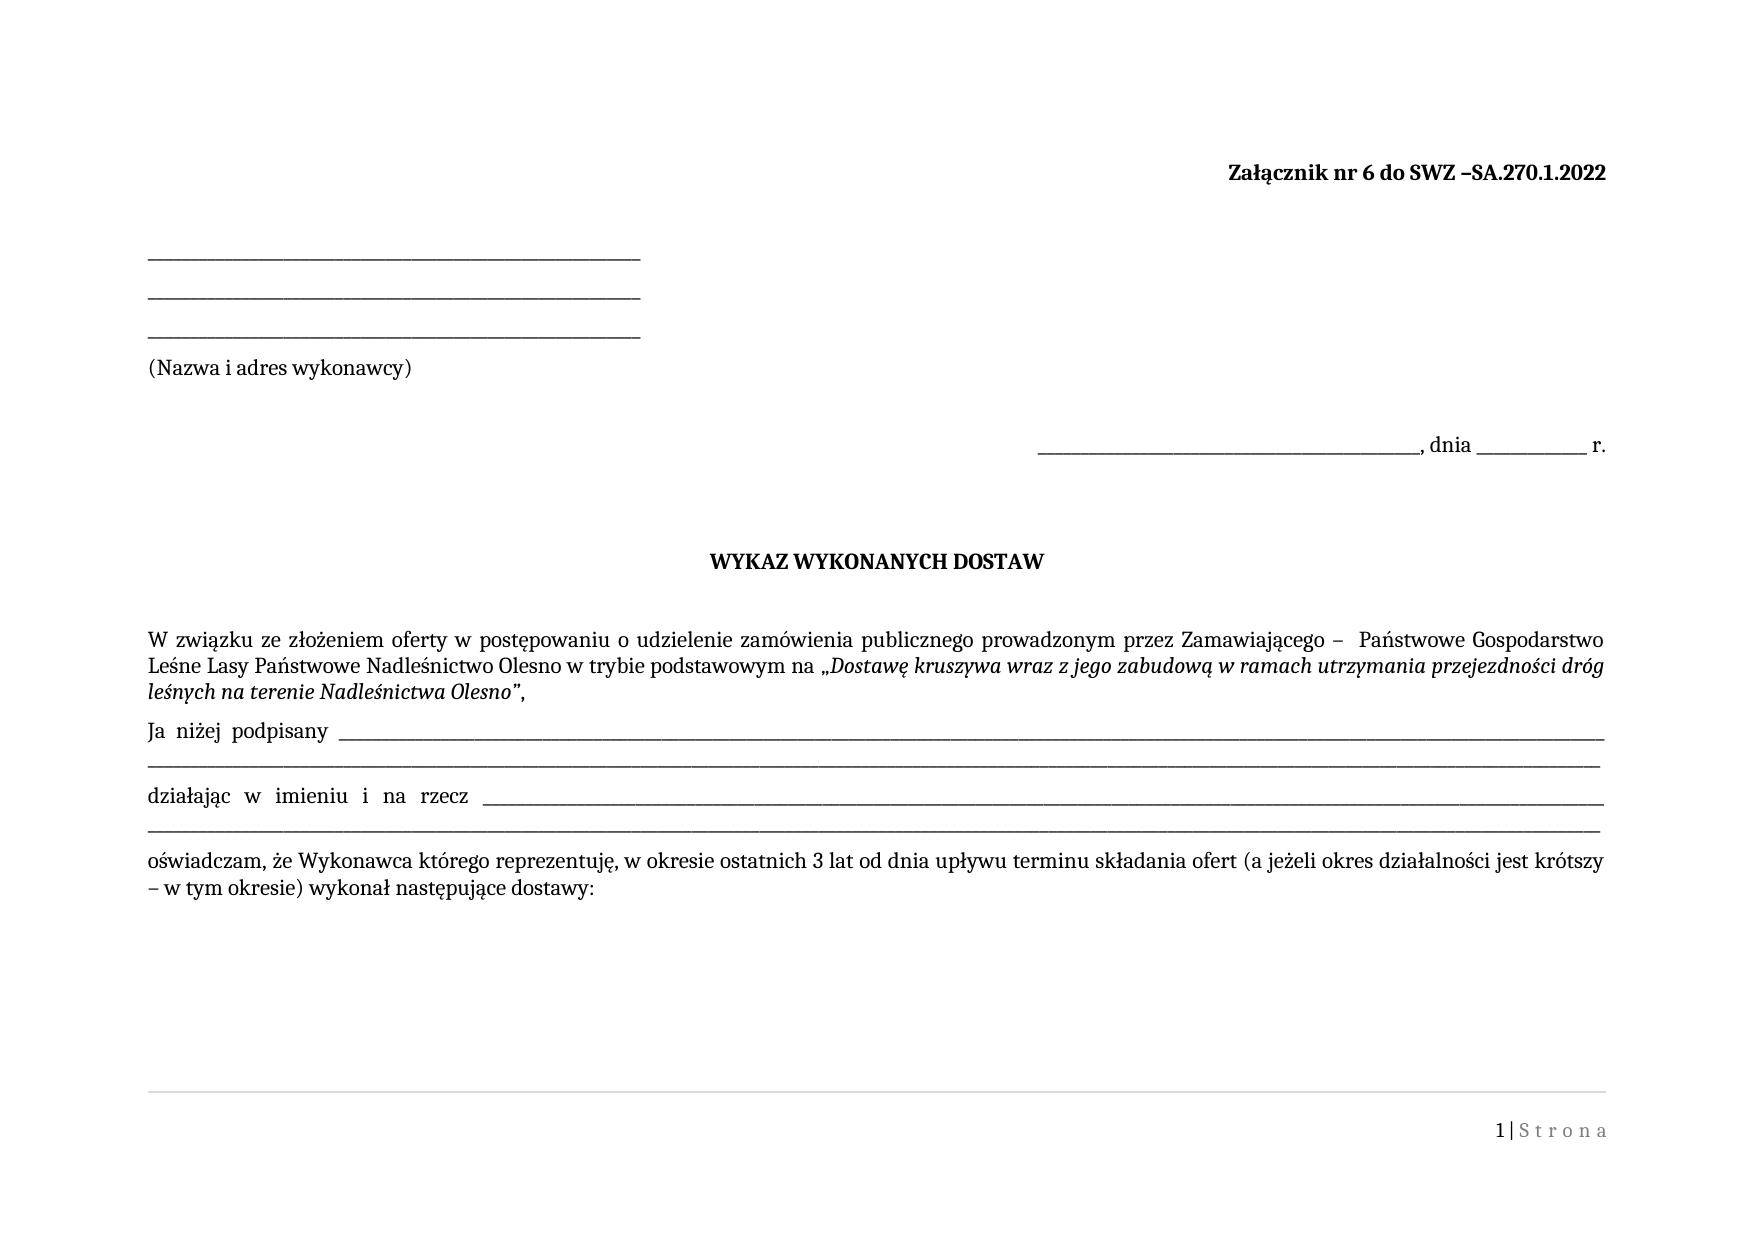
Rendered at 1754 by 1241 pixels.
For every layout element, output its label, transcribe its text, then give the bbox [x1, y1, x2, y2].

text W związku ze złożeniem oferty w postępowaniu o udzielenie zamówienia publicznego prowadzonym przez Zamawiającego – Państwowe Gospodarstwo Leśne Lasy Państwowe Nadleśnictwo Olesno w trybie podstawowym na „Dostawę kruszywa wraz z jego zabudową w ramach utrzymania przejezdności dróg leśnych na terenie Nadleśnictwa Olesno”, [148, 626, 1606, 705]
text __________________________________________________________ [148, 277, 1606, 303]
text oświadczam, że Wykonawca którego reprezentuję, w okresie ostatnich 3 lat od dnia upływu terminu składania ofert (a jeżeli okres działalności jest krótszy – w tym okresie) wykonał następujące dostawy: [148, 848, 1606, 901]
text Ja niżej podpisany _____________________________________________________________________________________________________________________________________________________ ___________________________________________________________________________________________________________________________________________________________________________ [148, 718, 1606, 771]
text (Nazwa i adres wykonawcy) [148, 354, 1606, 381]
text _____________________________________________, dnia _____________ r. [148, 432, 1606, 458]
text działając w imieniu i na rzecz ____________________________________________________________________________________________________________________________________ ___________________________________________________________________________________________________________________________________________________________________________ [148, 783, 1606, 836]
text Załącznik nr 6 do SWZ –SA.270.1.2022 [148, 160, 1606, 186]
text __________________________________________________________ [148, 316, 1606, 342]
text __________________________________________________________ [148, 238, 1606, 264]
text WYKAZ WYKONANYCH DOSTAW [148, 549, 1606, 575]
